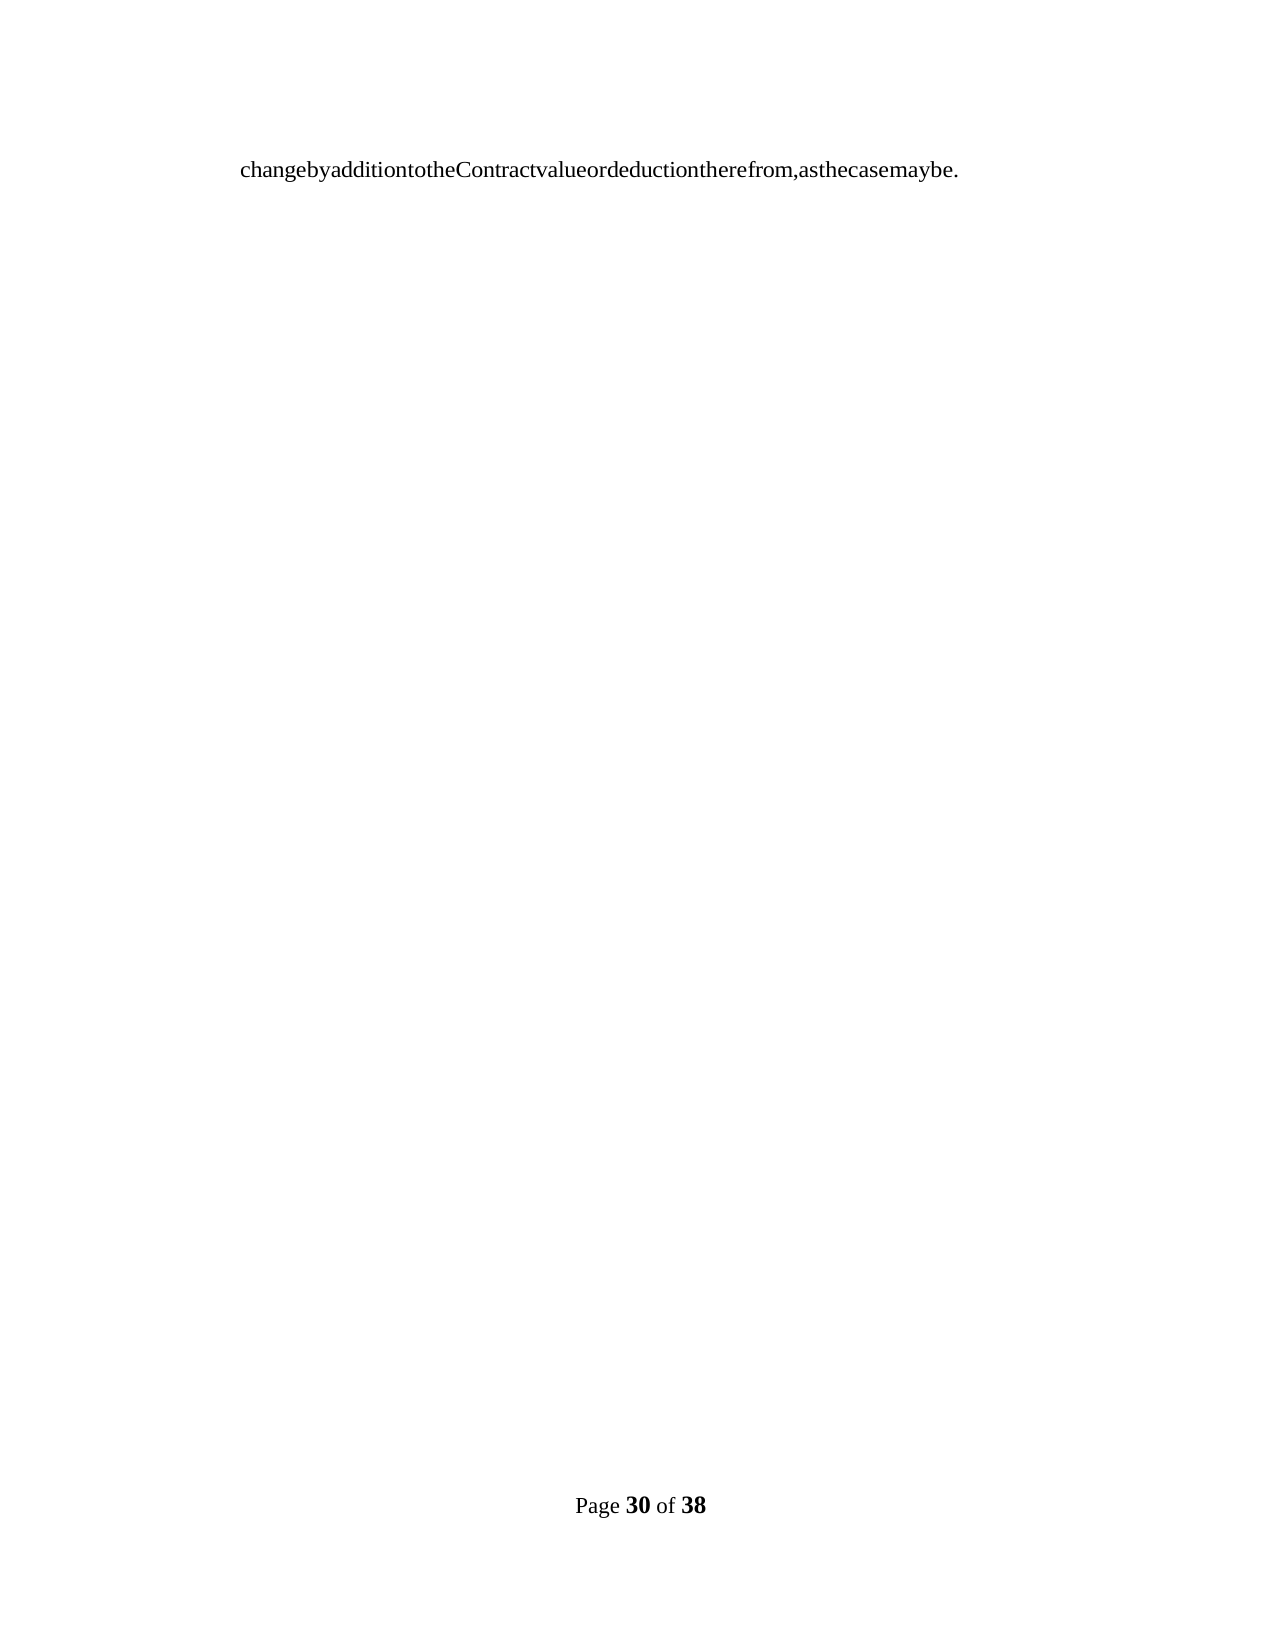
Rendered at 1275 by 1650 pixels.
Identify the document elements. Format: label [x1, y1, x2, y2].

list [187, 156, 1126, 183]
